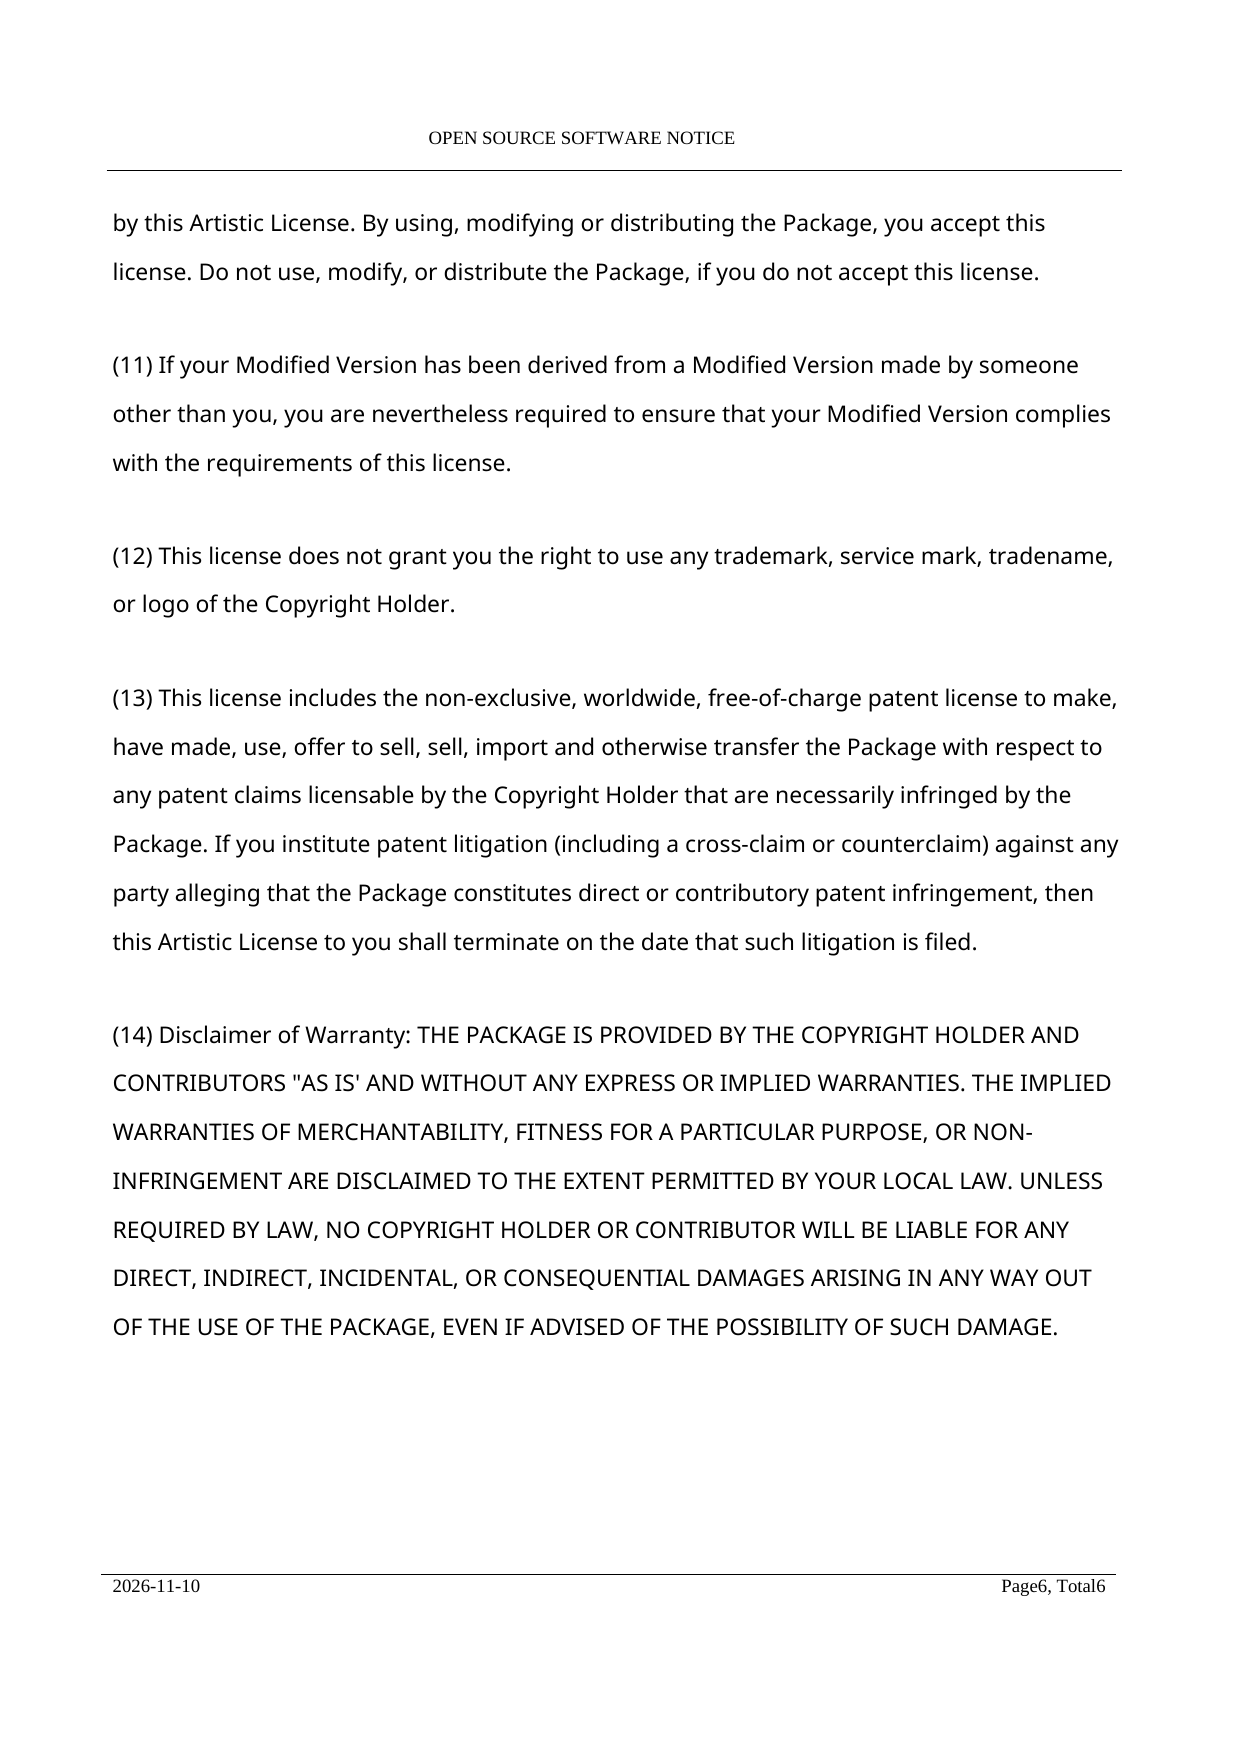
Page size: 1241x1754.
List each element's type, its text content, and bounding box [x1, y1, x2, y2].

text (13) This license includes the non-exclusive, worldwide, free-of-charge patent license to make, have made, use, offer to sell, sell, import and otherwise transfer the Package with respect to any patent claims licensable by the Copyright Holder that are necessarily infringed by the Package. If you institute patent litigation (including a cross-claim or counterclaim) against any party alleging that the Package constitutes direct or contributory patent infringement, then this Artistic License to you shall terminate on the date that such litigation is filed. [112, 681, 1128, 957]
text (11) If your Modified Version has been derived from a Modified Version made by someone other than you, you are nevertheless required to ensure that your Modified Version complies with the requirements of this license. [112, 348, 1128, 478]
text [112, 206, 1128, 288]
text (14) Disclaimer of Warranty: THE PACKAGE IS PROVIDED BY THE COPYRIGHT HOLDER AND CONTRIBUTORS "AS IS' AND WITHOUT ANY EXPRESS OR IMPLIED WARRANTIES. THE IMPLIED WARRANTIES OF MERCHANTABILITY, FITNESS FOR A PARTICULAR PURPOSE, OR NON-INFRINGEMENT ARE DISCLAIMED TO THE EXTENT PERMITTED BY YOUR LOCAL LAW. UNLESS REQUIRED BY LAW, NO COPYRIGHT HOLDER OR CONTRIBUTOR WILL BE LIABLE FOR ANY DIRECT, INDIRECT, INCIDENTAL, OR CONSEQUENTIAL DAMAGES ARISING IN ANY WAY OUT OF THE USE OF THE PACKAGE, EVEN IF ADVISED OF THE POSSIBILITY OF SUCH DAMAGE. [112, 1018, 1128, 1343]
text (12) This license does not grant you the right to use any trademark, service mark, tradename, or logo of the Copyright Holder. [112, 539, 1128, 620]
